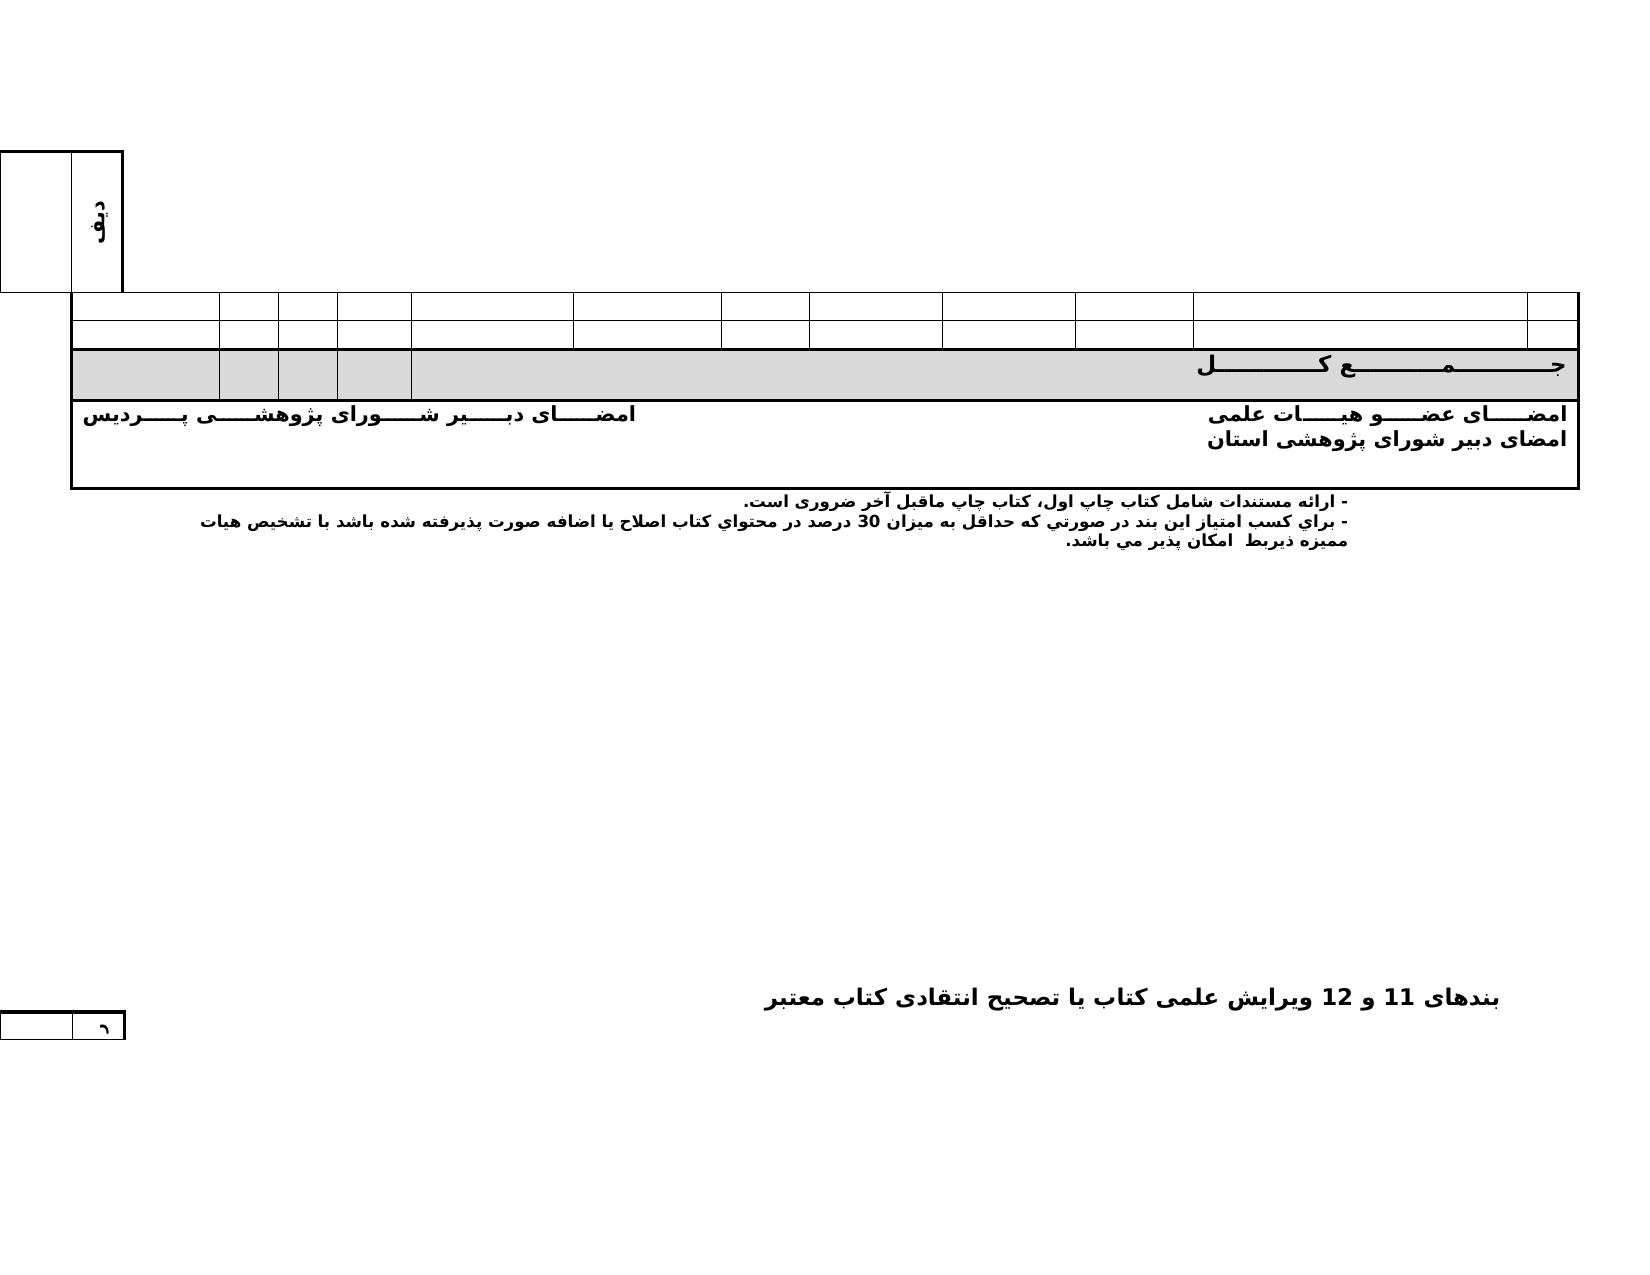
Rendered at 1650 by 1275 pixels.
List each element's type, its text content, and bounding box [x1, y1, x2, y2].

table_cell [279, 351, 337, 399]
table_cell [279, 321, 337, 348]
table_cell [810, 321, 942, 348]
table_cell [338, 321, 411, 348]
table_cell [220, 293, 278, 320]
table_cell [943, 293, 1075, 320]
table_header ردیف [72, 153, 121, 292]
table_cell [1528, 321, 1577, 348]
table_cell [279, 293, 337, 320]
table_cell جــــــــــــمـــــــــــع کـــــــــــــل [412, 351, 1577, 399]
table_cell [943, 321, 1075, 348]
table_cell [1194, 321, 1527, 348]
text بندهای 11 و 12 ویرایش علمی کتاب یا تصحیح انتقادی كتاب معتبر [113, 984, 1500, 1010]
table_cell [338, 351, 411, 399]
table_cell [1194, 293, 1527, 320]
table_cell [574, 321, 721, 348]
table_cell [810, 293, 942, 320]
table_cell [73, 351, 219, 399]
table_cell [220, 321, 278, 348]
table_cell [574, 293, 721, 320]
text - براي كسب امتياز اين بند در صورتي كه حداقل به ميزان 30 درصد در محتواي كتاب اصلاح يا اضافه صورت پذيرفته شده باشد با تشخيص هيات مميزه ذيربط امكان پذير مي باشد. [150, 512, 1348, 551]
table_cell امضای عضو هیات علمی امضای دبیر شورای پژوهشی پردیس امضای دبیر شورای پژوهشی استان [73, 402, 1577, 487]
table_cell [1076, 293, 1193, 320]
table_cell [1528, 293, 1577, 320]
table_cell [73, 321, 219, 348]
table_cell [338, 293, 411, 320]
table_cell [722, 321, 809, 348]
table_cell [220, 351, 278, 399]
text - ارائه مستندات شامل کتاب چاپ اول، کتاب چاپ ماقبل آخر ضروری است. [150, 492, 1348, 512]
table_cell [412, 321, 573, 348]
table_cell [412, 293, 573, 320]
table_cell [1076, 321, 1193, 348]
table_cell [722, 293, 809, 320]
table_cell [73, 293, 219, 320]
table_header ردیف [73, 1014, 123, 1038]
